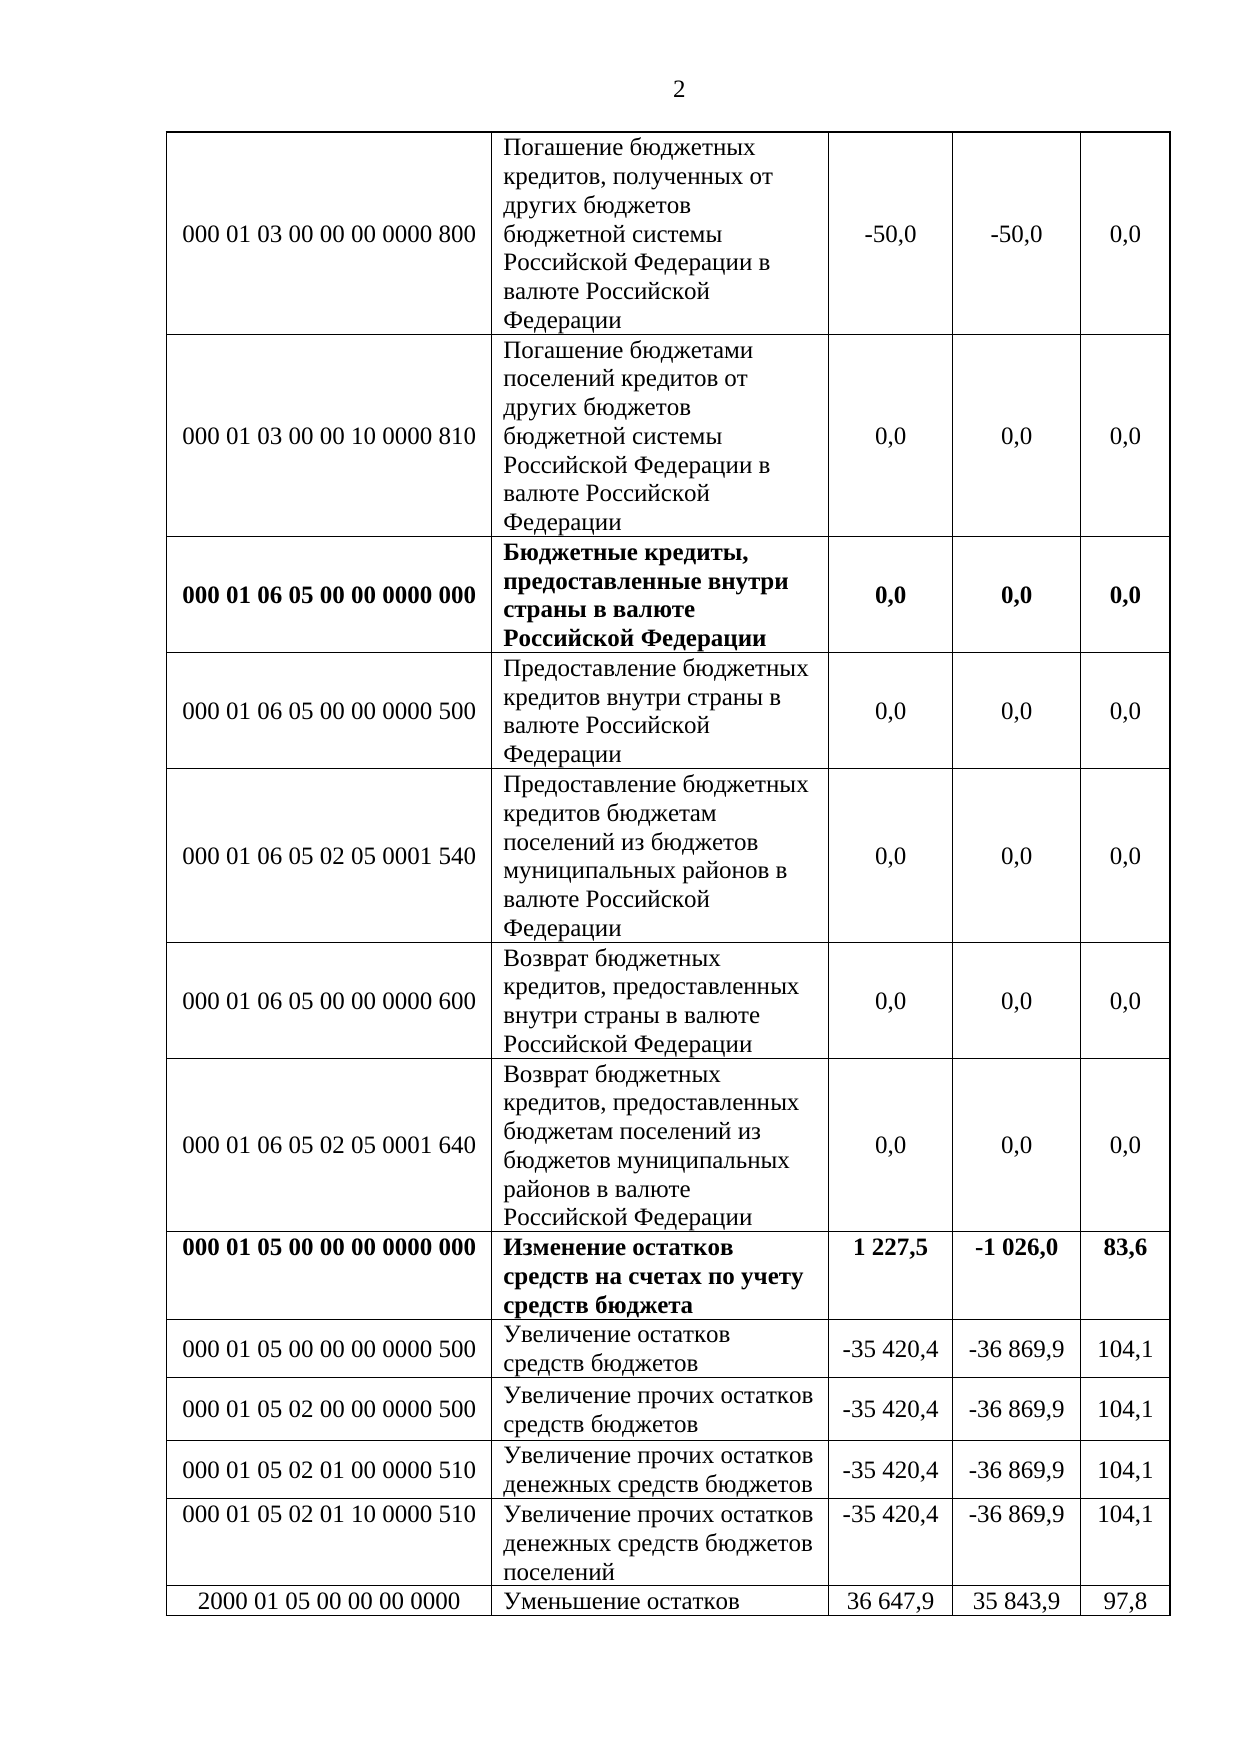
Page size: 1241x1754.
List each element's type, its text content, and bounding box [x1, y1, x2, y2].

table_cell -35 420,4 [829, 1499, 952, 1585]
table_cell 0,0 [953, 769, 1080, 942]
table_cell 0,0 [1081, 537, 1169, 652]
table_cell 104,1 [1081, 1441, 1169, 1498]
table_cell Бюджетные кредиты, предоставленные внутри страны в валюте Российской Федерации [492, 537, 828, 652]
table_cell -35 420,4 [829, 1378, 952, 1439]
table_cell 000 01 05 00 00 00 0000 000 [167, 1232, 491, 1318]
table_cell Предоставление бюджетных кредитов бюджетам поселений из бюджетов муниципальных районов в валюте Российской Федерации [492, 769, 828, 942]
table_cell Предоставление бюджетных кредитов внутри страны в валюте Российской Федерации [492, 653, 828, 768]
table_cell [492, 1586, 828, 1615]
table_cell 104,1 [1081, 1320, 1169, 1377]
table_cell 000 01 06 05 02 05 0001 540 [167, 769, 491, 942]
table_cell -36 869,9 [953, 1499, 1080, 1585]
table_cell 0,0 [953, 1059, 1080, 1231]
table_cell 000 01 06 05 00 00 0000 500 [167, 653, 491, 768]
table_cell 0,0 [829, 1059, 952, 1231]
table_cell 97,8 [1081, 1586, 1169, 1615]
table_cell 0,0 [953, 653, 1080, 768]
table_cell -36 869,9 [953, 1378, 1080, 1439]
table_cell 0,0 [953, 943, 1080, 1058]
table_cell 0,0 [1081, 335, 1169, 536]
table_cell 0,0 [829, 769, 952, 942]
table_cell 0,0 [829, 335, 952, 536]
table_cell 35 843,9 [953, 1586, 1080, 1615]
table_cell -36 869,9 [953, 1441, 1080, 1498]
table_cell 0,0 [1081, 1059, 1169, 1231]
table_cell -1 026,0 [953, 1232, 1080, 1318]
table_cell -35 420,4 [829, 1441, 952, 1498]
table_cell 0,0 [829, 943, 952, 1058]
table_cell -36 869,9 [953, 1320, 1080, 1377]
table_cell 000 01 05 02 01 00 0000 510 [167, 1441, 491, 1498]
table_cell 000 01 05 00 00 00 0000 500 [167, 1320, 491, 1377]
table_cell 000 01 06 05 00 00 0000 000 [167, 537, 491, 652]
table_cell 000 01 05 02 00 00 0000 500 [167, 1378, 491, 1439]
table_cell 0,0 [953, 537, 1080, 652]
table_cell 83,6 [1081, 1232, 1169, 1318]
table_cell 0,0 [953, 335, 1080, 536]
table_cell Возврат бюджетных кредитов, предоставленных внутри страны в валюте Российской Федерации [492, 943, 828, 1058]
table_cell 104,1 [1081, 1499, 1169, 1585]
table_cell 0,0 [1081, 769, 1169, 942]
table_cell 0,0 [1081, 943, 1169, 1058]
table_cell Погашение бюджетных кредитов, полученных от других бюджетов бюджетной системы Российской Федерации в валюте Российской Федерации [492, 133, 828, 334]
table_cell Увеличение прочих остатков денежных средств бюджетов поселений [492, 1499, 828, 1585]
table_cell 104,1 [1081, 1378, 1169, 1439]
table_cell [167, 1586, 491, 1615]
table_cell Изменение остатков средств на счетах по учету средств бюджета [492, 1232, 828, 1318]
table_cell Увеличение прочих остатков средств бюджетов [492, 1378, 828, 1439]
table_cell 000 01 05 02 01 10 0000 510 [167, 1499, 491, 1585]
table_cell 000 01 03 00 00 10 0000 810 [167, 335, 491, 536]
table_cell -50,0 [829, 133, 952, 334]
table_cell -35 420,4 [829, 1320, 952, 1377]
table_cell Возврат бюджетных кредитов, предоставленных бюджетам поселений из бюджетов муниципальных районов в валюте Российской Федерации [492, 1059, 828, 1231]
table_cell 0,0 [1081, 133, 1169, 334]
table_cell 000 01 06 05 00 00 0000 600 [167, 943, 491, 1058]
table_cell 0,0 [829, 653, 952, 768]
table_cell 000 01 03 00 00 00 0000 800 [167, 133, 491, 334]
table_cell Погашение бюджетами поселений кредитов от других бюджетов бюджетной системы Российской Федерации в валюте Российской Федерации [492, 335, 828, 536]
table_cell Увеличение прочих остатков денежных средств бюджетов [492, 1441, 828, 1498]
table_cell 000 01 06 05 02 05 0001 640 [167, 1059, 491, 1231]
table_cell 0,0 [1081, 653, 1169, 768]
table_cell 0,0 [829, 537, 952, 652]
table_cell -50,0 [953, 133, 1080, 334]
table_cell 36 647,9 [829, 1586, 952, 1615]
table_cell 1 227,5 [829, 1232, 952, 1318]
table_cell Увеличение остатков средств бюджетов [492, 1320, 828, 1377]
